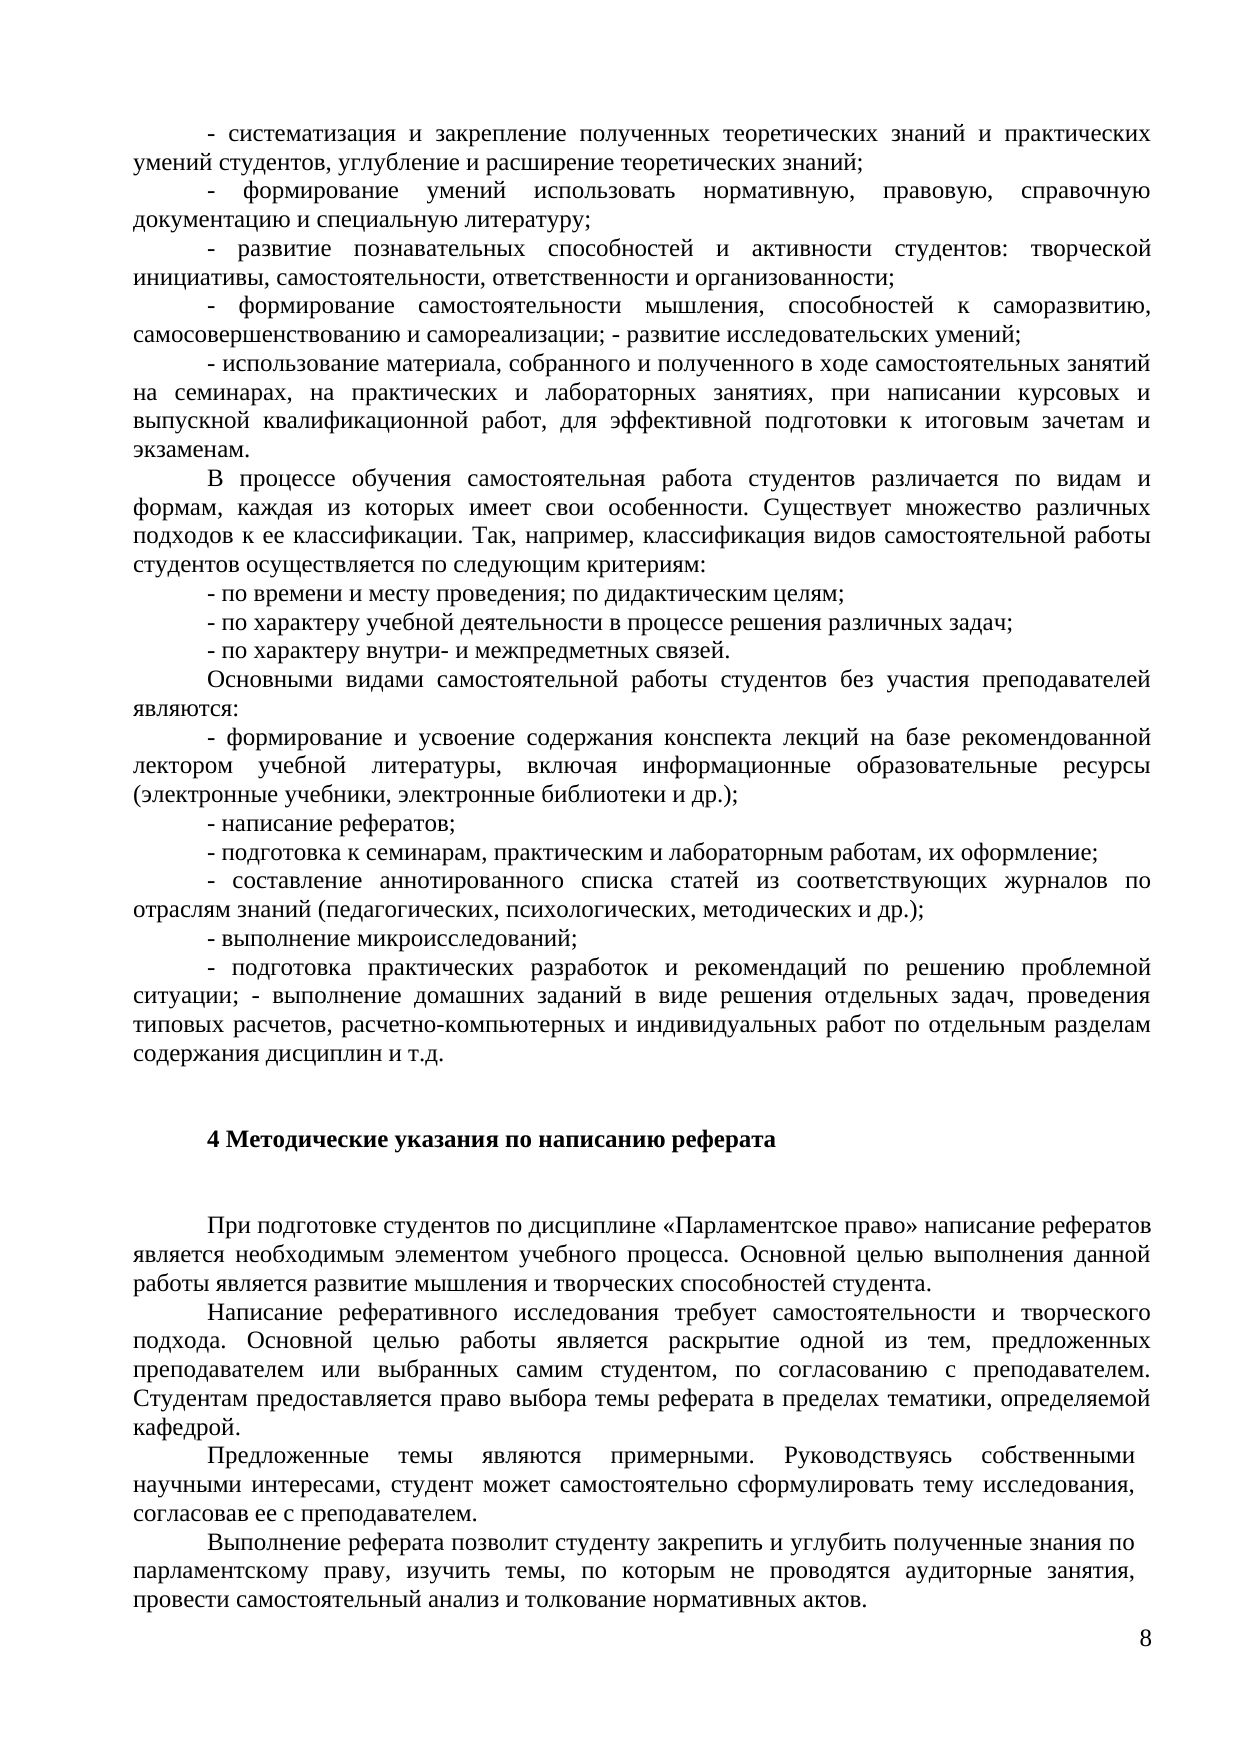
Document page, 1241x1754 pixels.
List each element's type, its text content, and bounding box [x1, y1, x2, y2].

text - выполнение микроисследований; [133, 923, 1152, 952]
text - развитие познавательных способностей и активности студентов: творческой инициативы, самостоятельности, ответственности и организованности; [133, 233, 1152, 291]
text - формирование умений использовать нормативную, правовую, справочную документацию и специальную литературу; [133, 176, 1152, 233]
text При подготовке студентов по дисциплине «Парламентское право» написание рефератов является необходимым элементом учебного процесса. Основной целью выполнения данной работы является развитие мышления и творческих способностей студента. [133, 1211, 1152, 1297]
text - подготовка практических разработок и рекомендаций по решению проблемной ситуации; - выполнение домашних заданий в виде решения отдельных задач, проведения типовых расчетов, расчетно-компьютерных и индивидуальных работ по отдельным разделам содержания дисциплин и т.д. [133, 952, 1152, 1067]
subtitle 4 Методические указания по написанию реферата [133, 1124, 1152, 1153]
text Написание реферативного исследования требует самостоятельности и творческого подхода. Основной целью работы является раскрытие одной из тем, предложенных преподавателем или выбранных самим студентом, по согласованию с преподавателем. Студентам предоставляется право выбора темы реферата в пределах тематики, определяемой кафедрой. [133, 1297, 1152, 1441]
text - составление аннотированного списка статей из соответствующих журналов по отраслям знаний (педагогических, психологических, методических и др.); [133, 866, 1152, 923]
text - по времени и месту проведения; по дидактическим целям; [133, 578, 1152, 607]
text - систематизация и закрепление полученных теоретических знаний и практических умений студентов, углубление и расширение теоретических знаний; [133, 118, 1152, 176]
text Предложенные темы являются примерными. Руководствуясь собственными научными интересами, студент может самостоятельно сформулировать тему исследования, согласовав ее с преподавателем. [133, 1441, 1136, 1527]
text - по характеру учебной деятельности в процессе решения различных задач; [133, 607, 1152, 636]
text - формирование и усвоение содержания конспекта лекций на базе рекомендованной лектором учебной литературы, включая информационные образовательные ресурсы (электронные учебники, электронные библиотеки и др.); [133, 722, 1152, 808]
text В процессе обучения самостоятельная работа студентов различается по видам и формам, каждая из которых имеет свои особенности. Существует множество различных подходов к ее классификации. Так, например, классификация видов самостоятельной работы студентов осуществляется по следующим критериям: [133, 463, 1152, 578]
text Основными видами самостоятельной работы студентов без участия преподавателей являются: [133, 664, 1152, 722]
text - использование материала, собранного и полученного в ходе самостоятельных занятий на семинарах, на практических и лабораторных занятиях, при написании курсовых и выпускной квалификационной работ, для эффективной подготовки к итоговым зачетам и экзаменам. [133, 348, 1152, 463]
text - подготовка к семинарам, практическим и лабораторным работам, их оформление; [133, 837, 1152, 866]
text - написание рефератов; [133, 808, 1152, 837]
text Выполнение реферата позволит студенту закрепить и углубить полученные знания по парламентскому праву, изучить темы, по которым не проводятся аудиторные занятия, провести самостоятельный анализ и толкование нормативных актов. [133, 1527, 1136, 1613]
text - формирование самостоятельности мышления, способностей к саморазвитию, самосовершенствованию и самореализации; - развитие исследовательских умений; [133, 291, 1152, 348]
text - по характеру внутри- и межпредметных связей. [133, 636, 1152, 664]
